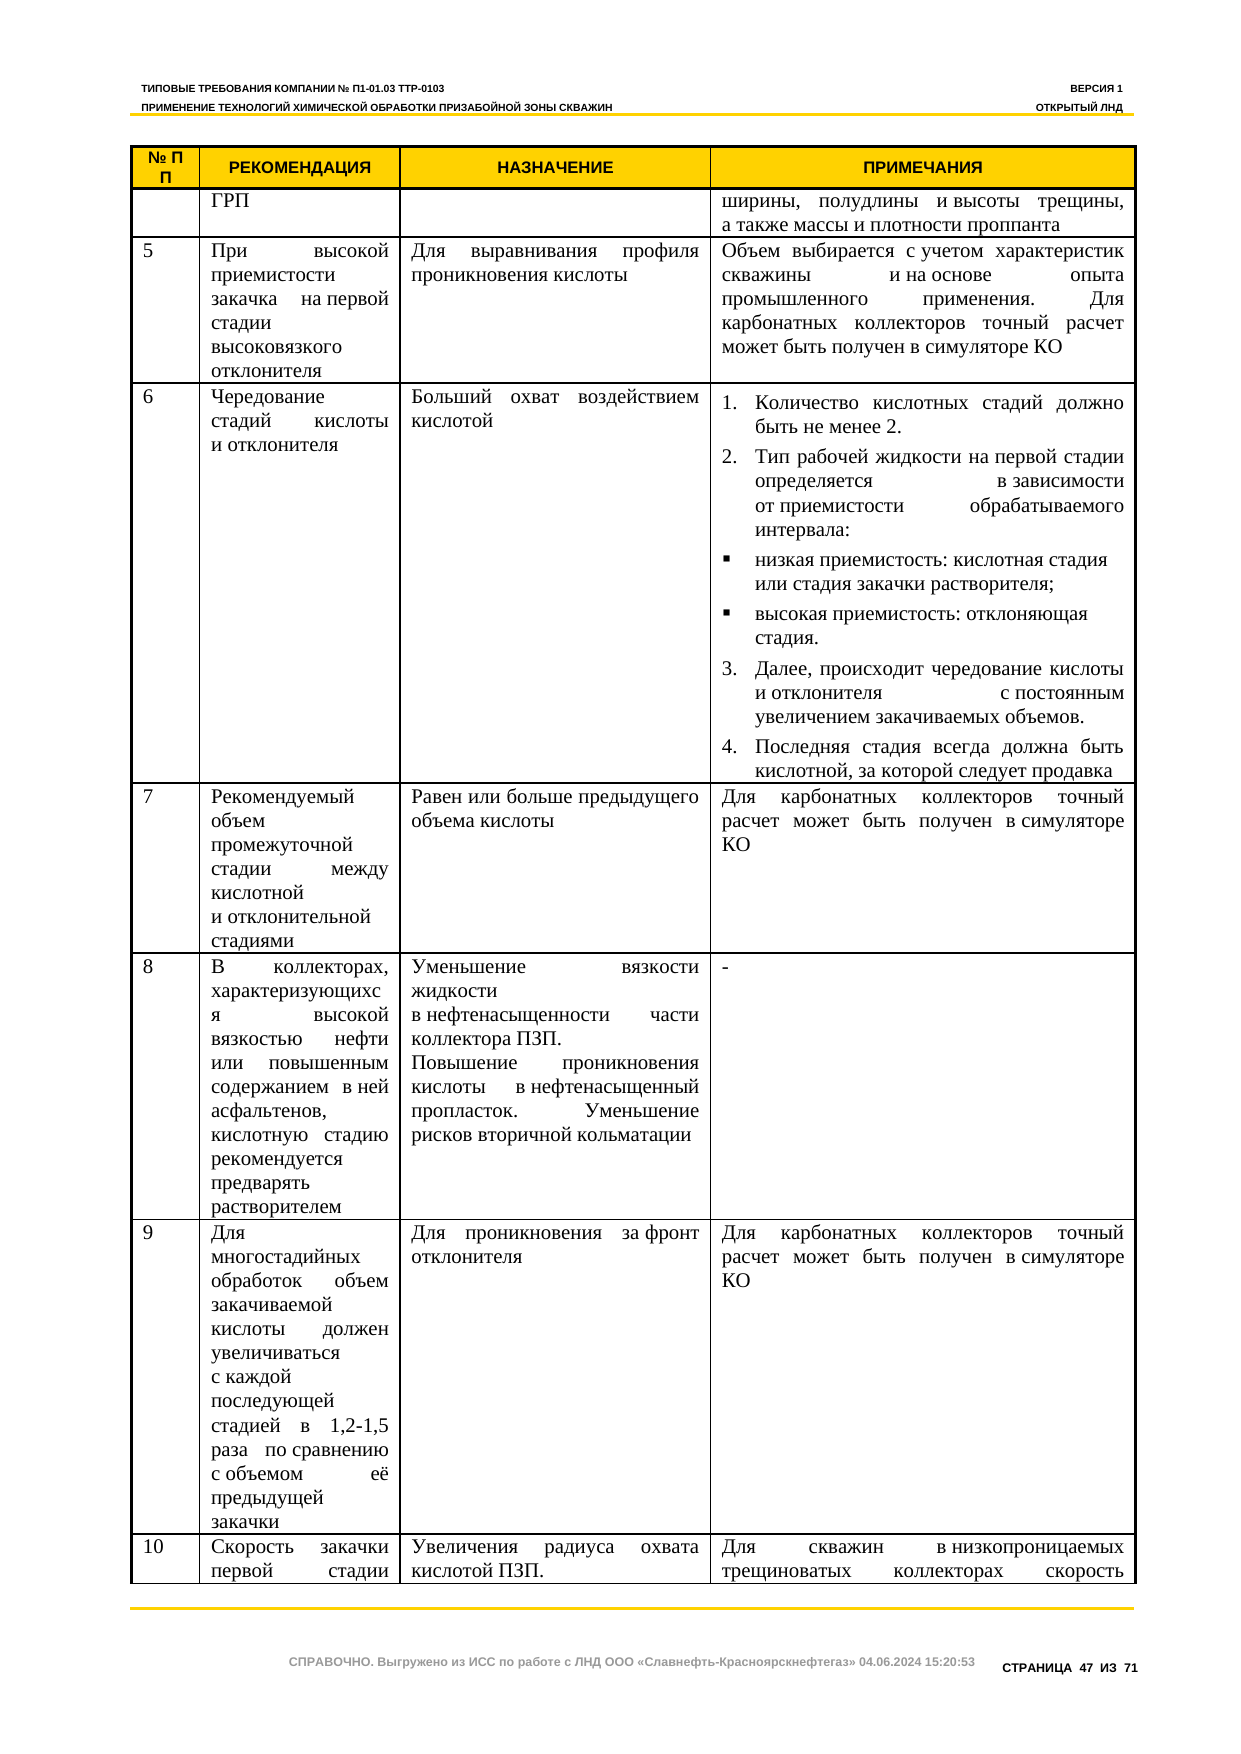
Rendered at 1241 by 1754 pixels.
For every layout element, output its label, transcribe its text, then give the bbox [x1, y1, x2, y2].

table_cell 8 [133, 954, 199, 1218]
table_cell 9 [133, 1220, 199, 1533]
table_cell Больший охват воздействием кислотой [401, 384, 710, 782]
table_cell 4 [133, 190, 199, 236]
table_cell Для проникновения за фронт отклонителя [401, 1220, 710, 1533]
table_cell Уменьшение вязкости жидкости в нефтенасыщенности части коллектора ПЗП. Повышение проникновения кислоты в нефтенасыщенный пропласток. Уменьшение рисков вторичной кольматации [401, 954, 710, 1218]
table_cell Количество кислотных стадий должно быть не менее 2. Тип рабочей жидкости на первой стадии определяется в зависимости от приемистости обрабатываемого интервала: низкая приемистость: кислотная стадия или стадия закачки растворителя; высокая приемистость: отклоняющая стадия. Далее, происходит чередование кислоты и отклонителя с постоянным увеличением закачиваемых объемов. Последняя стадия всегда должна быть кислотной, за которой следует продавка [711, 384, 1134, 782]
table_header РЕКОМЕНДАЦИЯ [200, 148, 399, 187]
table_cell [401, 190, 710, 236]
table_cell 10 [133, 1535, 199, 1582]
table_header № ПП [133, 148, 199, 187]
table_cell 5 [133, 238, 199, 382]
table_cell Для карбонатных коллекторов точный расчет может быть получен в симуляторе КО [711, 1220, 1134, 1533]
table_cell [200, 1535, 399, 1582]
table_cell Равен или больше предыдущего объема кислоты [401, 784, 710, 952]
table_cell 7 [133, 784, 199, 952]
table_cell Чередование стадий кислоты и отклонителя [200, 384, 399, 782]
table_cell Объем выбирается с учетом характеристик скважины и на основе опыта промышленного применения. Для карбонатных коллекторов точный расчет может быть получен в симуляторе КО [711, 238, 1134, 382]
table_cell В коллекторах, характеризующихся высокой вязкостью нефти или повышенным содержанием в ней асфальтенов, кислотную стадию рекомендуется предварять растворителем [200, 954, 399, 1218]
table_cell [200, 190, 399, 236]
table_cell Для многостадийных обработок объем закачиваемой кислоты должен увеличиваться с каждой последующей стадией в 1,2-1,5 раза по сравнению с объемом её предыдущей закачки [200, 1220, 399, 1533]
table_cell При высокой приемистости закачка на первой стадии высоковязкого отклонителя [200, 238, 399, 382]
table_cell 6 [133, 384, 199, 782]
table_cell Рекомендуемый объем промежуточной стадии между кислотной и отклонительной стадиями [200, 784, 399, 952]
table_cell Для выравнивания профиля проникновения кислоты [401, 238, 710, 382]
table_header НАЗНАЧЕНИЕ [401, 148, 710, 187]
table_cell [711, 1535, 1134, 1582]
table_cell - [711, 954, 1134, 1218]
table_cell Для карбонатных коллекторов точный расчет может быть получен в симуляторе КО [711, 784, 1134, 952]
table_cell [711, 190, 1134, 236]
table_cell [401, 1535, 710, 1582]
table_header ПРИМЕЧАНИЯ [711, 148, 1134, 187]
